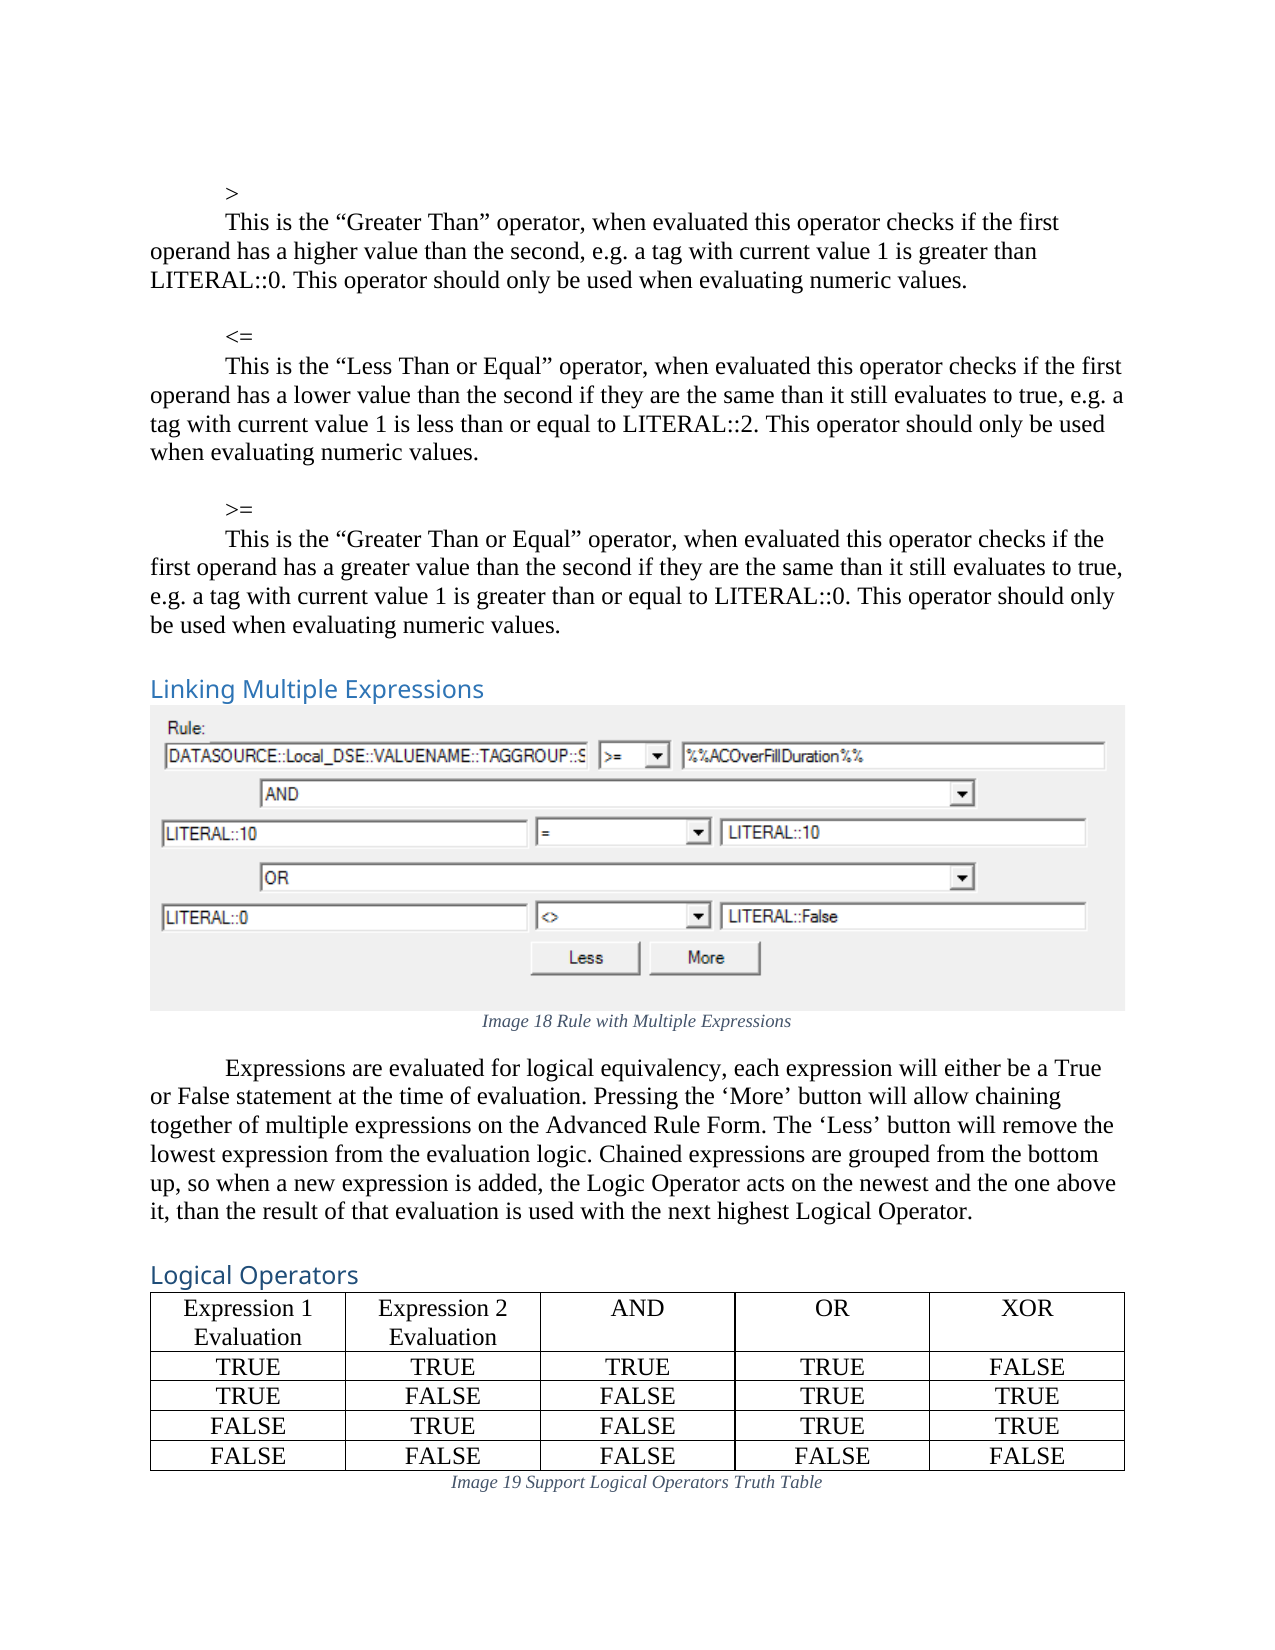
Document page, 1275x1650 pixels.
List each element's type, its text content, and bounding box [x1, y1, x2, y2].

table_cell FALSE [346, 1441, 540, 1470]
table_cell TRUE [930, 1411, 1124, 1440]
table_cell TRUE [346, 1352, 540, 1380]
text This is the “Greater Than” operator, when evaluated this operator checks if the first operand has a higher value than the second, e.g. a tag with current value 1 is greater than LITERAL::0. This operator should only be used when evaluating numeric values. [150, 207, 1125, 294]
table_header OR [736, 1293, 929, 1351]
table_cell TRUE [541, 1352, 734, 1380]
table_header Expression 1 Evaluation [151, 1293, 345, 1351]
table_cell FALSE [541, 1441, 734, 1470]
table_cell TRUE [346, 1411, 540, 1440]
table_cell FALSE [541, 1411, 734, 1440]
text <= [150, 322, 1125, 351]
text > [150, 179, 1125, 207]
table_cell FALSE [930, 1352, 1124, 1380]
text This is the “Greater Than or Equal” operator, when evaluated this operator checks if the first operand has a greater value than the second if they are the same than it still evaluates to true, e.g. a tag with current value 1 is greater than or equal to LITERAL::0. This operator should only be used when evaluating numeric values. [150, 524, 1125, 639]
table_cell TRUE [151, 1381, 345, 1410]
picture [150, 705, 1125, 1011]
text >= [150, 495, 1125, 524]
table_cell FALSE [151, 1441, 345, 1470]
text This is the “Less Than or Equal” operator, when evaluated this operator checks if the first operand has a lower value than the second if they are the same than it still evaluates to true, e.g. a tag with current value 1 is less than or equal to LITERAL::2. This operator should only be used when evaluating numeric values. [150, 351, 1125, 466]
table_cell FALSE [541, 1381, 734, 1410]
subtitle Logical Operators [150, 1258, 1125, 1292]
table_cell FALSE [151, 1411, 345, 1440]
table_cell TRUE [151, 1352, 345, 1380]
text Expressions are evaluated for logical equivalency, each expression will either be a True or False statement at the time of evaluation. Pressing the ‘More’ button will allow chaining together of multiple expressions on the Advanced Rule Form. The ‘Less’ button will remove the lowest expression from the evaluation logic. Chained expressions are grouped from the bottom up, so when a new expression is added, the Logic Operator acts on the newest and the one above it, than the result of that evaluation is used with the next highest Logical Operator. [150, 1053, 1125, 1225]
table_cell TRUE [736, 1411, 929, 1440]
table_cell TRUE [736, 1352, 929, 1380]
table_cell FALSE [736, 1441, 929, 1470]
table_cell TRUE [930, 1381, 1124, 1410]
table_cell FALSE [346, 1381, 540, 1410]
table_cell TRUE [736, 1381, 929, 1410]
table_header AND [541, 1293, 734, 1351]
table_cell FALSE [930, 1441, 1124, 1470]
table_header XOR [930, 1293, 1124, 1351]
subtitle Linking Multiple Expressions [150, 672, 1125, 705]
table_header Expression 2 Evaluation [346, 1293, 540, 1351]
